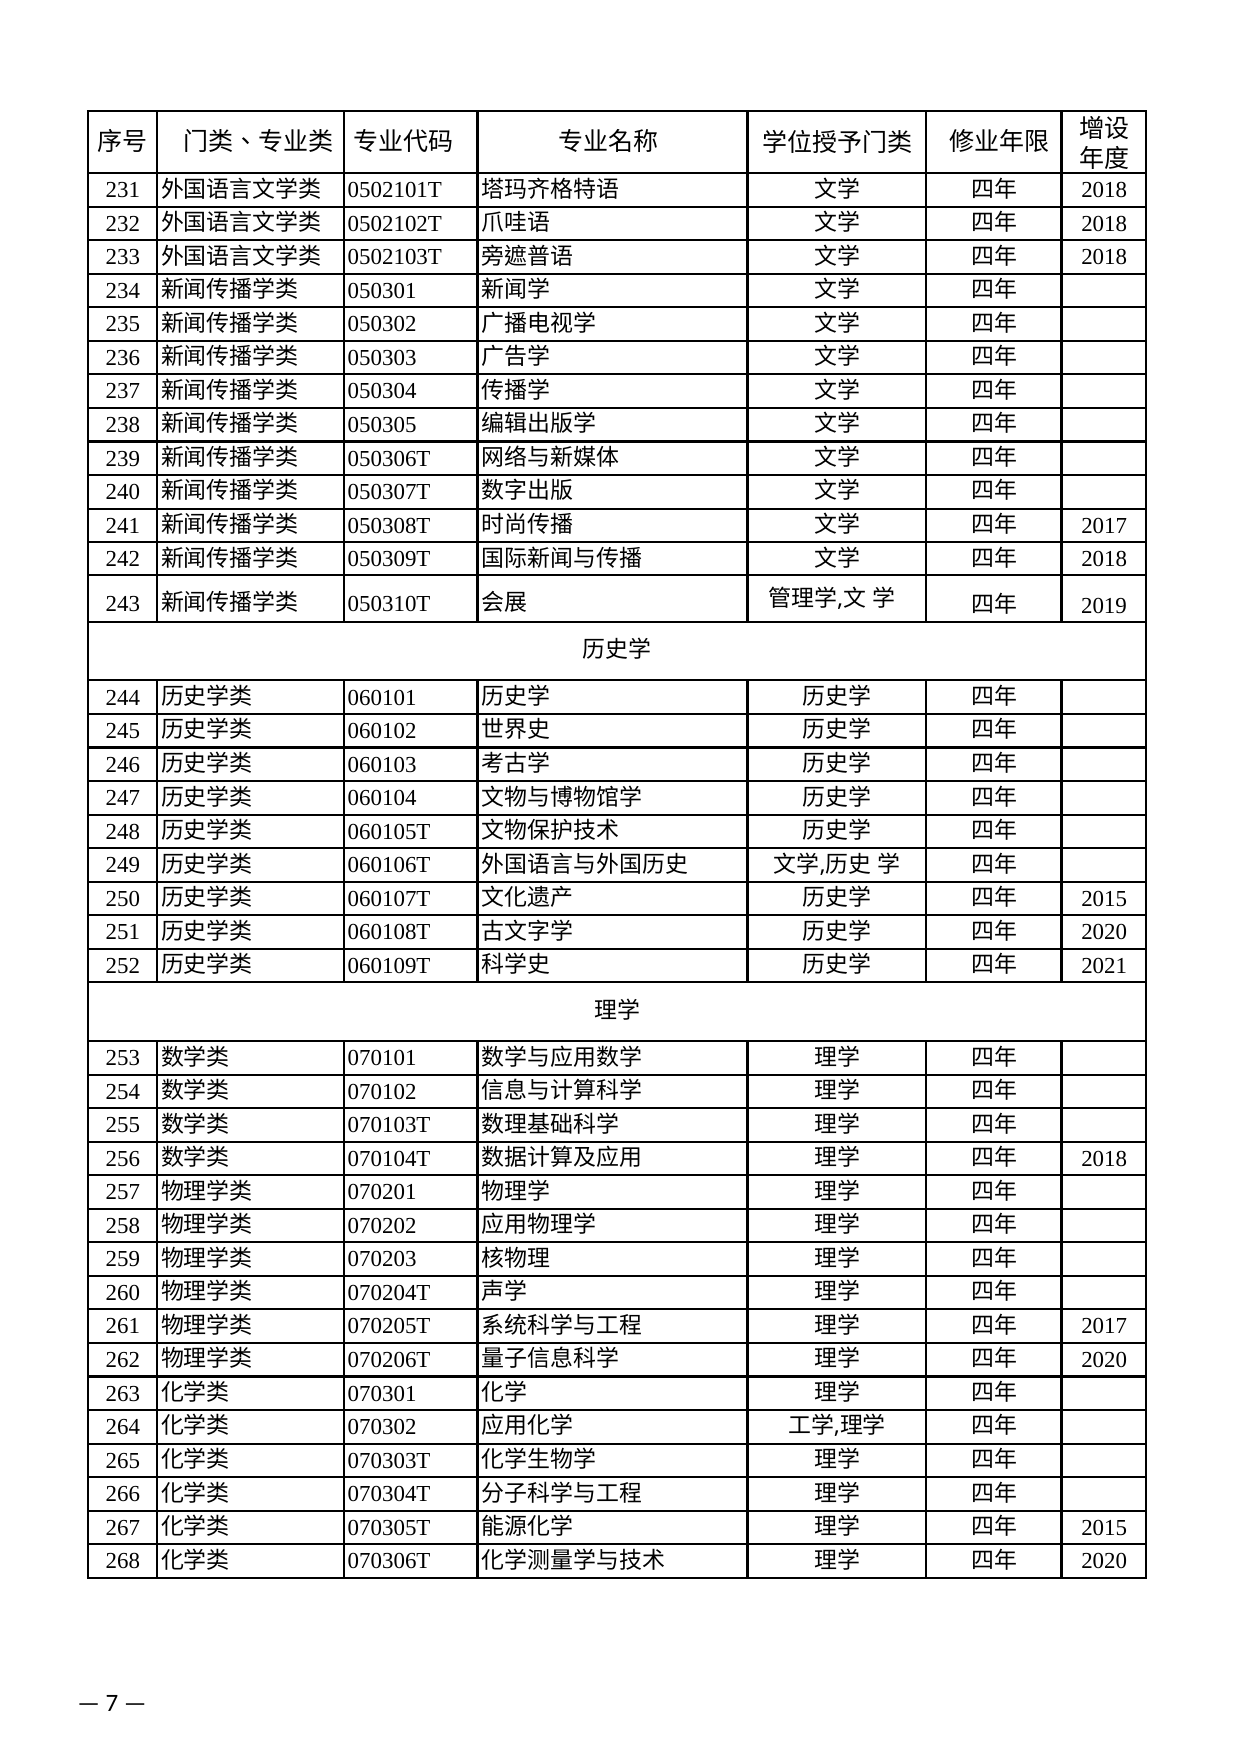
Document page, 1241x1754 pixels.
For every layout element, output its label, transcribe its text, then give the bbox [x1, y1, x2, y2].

table_cell 理学 [749, 1109, 925, 1141]
table_cell 060103 [345, 749, 476, 780]
table_cell 化学类 [158, 1478, 343, 1509]
table_cell [1063, 715, 1145, 746]
table_cell 网络与新媒体 [479, 443, 746, 474]
table_cell [1063, 476, 1145, 507]
table_cell 256 [89, 1143, 156, 1174]
table_cell [1063, 1042, 1145, 1073]
table_cell 新闻传播学类 [158, 275, 343, 306]
table_cell 工学,理学 [749, 1411, 925, 1442]
table_cell 2015 [1063, 1512, 1145, 1543]
table_cell [1063, 749, 1145, 780]
table_cell 理学 [749, 1042, 925, 1073]
table_cell 四年 [927, 950, 1060, 981]
table_cell 新闻传播学类 [158, 476, 343, 507]
table_cell 四年 [927, 174, 1060, 206]
table_cell [1063, 409, 1145, 440]
table_cell 060101 [345, 681, 476, 713]
table_cell 化学类 [158, 1411, 343, 1442]
table_cell 050303 [345, 342, 476, 373]
table_cell 238 [89, 409, 156, 440]
table_cell [1063, 1243, 1145, 1275]
table_cell 历史学类 [158, 749, 343, 780]
table_cell 070101 [345, 1042, 476, 1073]
table_cell 新闻传播学类 [158, 375, 343, 407]
table_cell 外国语言与外国历史 [479, 849, 746, 881]
table_cell 历史学 [749, 749, 925, 780]
table_cell 爪哇语 [479, 208, 746, 239]
table_cell 世界史 [479, 715, 746, 746]
table_cell 管理学,文 学 [749, 576, 925, 621]
table_cell 四年 [927, 1445, 1060, 1476]
table_cell 化学测量学与技术 [479, 1545, 746, 1577]
table_cell 239 [89, 443, 156, 474]
table_cell 四年 [927, 342, 1060, 373]
table_cell 四年 [927, 916, 1060, 948]
table_cell 历史学 [749, 681, 925, 713]
table_cell 四年 [927, 1512, 1060, 1543]
table_cell 070205T [345, 1310, 476, 1342]
table_cell 物理学类 [158, 1243, 343, 1275]
table_cell 四年 [927, 1109, 1060, 1141]
table_cell 历史学 [89, 623, 1145, 679]
table_cell 文学 [749, 174, 925, 206]
table_cell 理学 [749, 1143, 925, 1174]
table_cell 应用化学 [479, 1411, 746, 1442]
table_cell 四年 [927, 1545, 1060, 1577]
table_cell 2021 [1063, 950, 1145, 981]
table_cell 新闻传播学类 [158, 342, 343, 373]
table_cell 系统科学与工程 [479, 1310, 746, 1342]
table_cell 070102 [345, 1076, 476, 1107]
table_cell 267 [89, 1512, 156, 1543]
table_cell 四年 [927, 883, 1060, 914]
table_cell 070304T [345, 1478, 476, 1509]
table_cell 070202 [345, 1210, 476, 1241]
table_cell 广告学 [479, 342, 746, 373]
table_cell 四年 [927, 1344, 1060, 1375]
table_cell 060106T [345, 849, 476, 881]
table_cell 249 [89, 849, 156, 881]
table_cell [1063, 1076, 1145, 1107]
table_cell 历史学 [749, 715, 925, 746]
table_cell 070103T [345, 1109, 476, 1141]
table_cell 070203 [345, 1243, 476, 1275]
table_cell 242 [89, 543, 156, 574]
table_cell 文物与博物馆学 [479, 782, 746, 813]
table_cell 文学 [749, 375, 925, 407]
table_cell 历史学类 [158, 950, 343, 981]
table_cell 科学史 [479, 950, 746, 981]
table_cell [1063, 342, 1145, 373]
table_cell 240 [89, 476, 156, 507]
table_cell 数据计算及应用 [479, 1143, 746, 1174]
table_cell 历史学 [749, 816, 925, 847]
table_cell 量子信息科学 [479, 1344, 746, 1375]
table_cell 新闻传播学类 [158, 510, 343, 541]
table_cell 历史学 [749, 883, 925, 914]
table_cell 声学 [479, 1277, 746, 1308]
table_cell 266 [89, 1478, 156, 1509]
table_cell 分子科学与工程 [479, 1478, 746, 1509]
table_cell [1063, 1378, 1145, 1409]
table_cell 新闻传播学类 [158, 576, 343, 621]
table_cell 060105T [345, 816, 476, 847]
table_cell 外国语言文学类 [158, 241, 343, 273]
table_cell 0502102T [345, 208, 476, 239]
table_cell 文学 [749, 241, 925, 273]
table_cell 编辑出版学 [479, 409, 746, 440]
table_cell 外国语言文学类 [158, 208, 343, 239]
table_cell 化学类 [158, 1378, 343, 1409]
table_cell 252 [89, 950, 156, 981]
table_cell 245 [89, 715, 156, 746]
table_cell [1063, 443, 1145, 474]
table_cell 236 [89, 342, 156, 373]
table_cell 060102 [345, 715, 476, 746]
table_cell 四年 [927, 576, 1060, 621]
table_cell 254 [89, 1076, 156, 1107]
table_cell 244 [89, 681, 156, 713]
table_cell 理学 [749, 1512, 925, 1543]
table_cell 理学 [749, 1445, 925, 1476]
table_cell 四年 [927, 1143, 1060, 1174]
table_header 序号 [89, 112, 156, 172]
table_cell 四年 [927, 1176, 1060, 1208]
table_cell 四年 [927, 1243, 1060, 1275]
table_cell 文学 [749, 510, 925, 541]
table_cell 理学 [749, 1176, 925, 1208]
table_cell 核物理 [479, 1243, 746, 1275]
table_cell 四年 [927, 1478, 1060, 1509]
table_cell [1063, 816, 1145, 847]
table_cell 2020 [1063, 1344, 1145, 1375]
table_cell 四年 [927, 241, 1060, 273]
table_cell 历史学类 [158, 916, 343, 948]
table_cell 四年 [927, 476, 1060, 507]
table_cell 理学 [749, 1277, 925, 1308]
table_cell 能源化学 [479, 1512, 746, 1543]
table_cell 数学类 [158, 1109, 343, 1141]
table_cell 070204T [345, 1277, 476, 1308]
table_cell 历史学类 [158, 681, 343, 713]
table_header 专业名称 [479, 112, 746, 172]
table_cell 251 [89, 916, 156, 948]
table_cell 四年 [927, 510, 1060, 541]
table_cell 文学 [749, 443, 925, 474]
table_cell [1063, 375, 1145, 407]
table_cell 历史学类 [158, 782, 343, 813]
table_cell [1063, 681, 1145, 713]
table_cell [1063, 1411, 1145, 1442]
table_cell 050306T [345, 443, 476, 474]
table_cell 241 [89, 510, 156, 541]
table_cell 四年 [927, 1042, 1060, 1073]
table_cell 文学 [749, 208, 925, 239]
table_cell 070305T [345, 1512, 476, 1543]
table_cell 050304 [345, 375, 476, 407]
table_cell 数学类 [158, 1076, 343, 1107]
table_cell 255 [89, 1109, 156, 1141]
table_cell 265 [89, 1445, 156, 1476]
table_cell 2018 [1063, 543, 1145, 574]
table_cell 物理学类 [158, 1176, 343, 1208]
table_cell 四年 [927, 681, 1060, 713]
table_cell 理学 [749, 1378, 925, 1409]
table_cell 260 [89, 1277, 156, 1308]
table_cell 2020 [1063, 1545, 1145, 1577]
table_cell 2020 [1063, 916, 1145, 948]
table_cell 文学 [749, 275, 925, 306]
table_cell [1063, 1210, 1145, 1241]
table_cell 应用物理学 [479, 1210, 746, 1241]
table_cell 263 [89, 1378, 156, 1409]
table_cell 化学类 [158, 1545, 343, 1577]
table_cell 旁遮普语 [479, 241, 746, 273]
table_cell 四年 [927, 1378, 1060, 1409]
table_cell 四年 [927, 1277, 1060, 1308]
table_cell 232 [89, 208, 156, 239]
table_cell 060109T [345, 950, 476, 981]
table_cell 070301 [345, 1378, 476, 1409]
table_cell 070303T [345, 1445, 476, 1476]
table_cell 四年 [927, 1210, 1060, 1241]
table_cell [1063, 849, 1145, 881]
table_cell 259 [89, 1243, 156, 1275]
table_header 学位授予门类 [749, 112, 925, 172]
table_cell 时尚传播 [479, 510, 746, 541]
table_cell 四年 [927, 308, 1060, 340]
table_cell 250 [89, 883, 156, 914]
table_cell 050310T [345, 576, 476, 621]
table_cell 理学 [749, 1310, 925, 1342]
table_cell 060104 [345, 782, 476, 813]
table_cell 060108T [345, 916, 476, 948]
table_cell 国际新闻与传播 [479, 543, 746, 574]
table_cell 2018 [1063, 241, 1145, 273]
table_cell 广播电视学 [479, 308, 746, 340]
table_cell 传播学 [479, 375, 746, 407]
table_cell 物理学 [479, 1176, 746, 1208]
table_cell 数理基础科学 [479, 1109, 746, 1141]
table_cell 235 [89, 308, 156, 340]
table_cell 0502101T [345, 174, 476, 206]
table_cell 历史学类 [158, 849, 343, 881]
table_cell 2018 [1063, 1143, 1145, 1174]
table_header 专业代码 [345, 112, 476, 172]
table_cell 070302 [345, 1411, 476, 1442]
table_cell 253 [89, 1042, 156, 1073]
table_cell 四年 [927, 275, 1060, 306]
table_header 修业年限 [927, 112, 1060, 172]
table_cell 化学类 [158, 1445, 343, 1476]
table_cell 会展 [479, 576, 746, 621]
table_cell 262 [89, 1344, 156, 1375]
table_cell 历史学类 [158, 816, 343, 847]
table_cell 文物保护技术 [479, 816, 746, 847]
table_cell 历史学类 [158, 883, 343, 914]
table_cell 历史学 [749, 782, 925, 813]
table_cell 050307T [345, 476, 476, 507]
table_cell 历史学 [479, 681, 746, 713]
table_cell 050302 [345, 308, 476, 340]
table_cell [1063, 1109, 1145, 1141]
table_cell 理学 [749, 1344, 925, 1375]
table_cell 243 [89, 576, 156, 621]
table_cell 理学 [89, 983, 1145, 1040]
table_cell 233 [89, 241, 156, 273]
table_cell 文学 [749, 342, 925, 373]
table_cell 新闻学 [479, 275, 746, 306]
table_cell 物理学类 [158, 1310, 343, 1342]
table_cell 248 [89, 816, 156, 847]
table_cell 2017 [1063, 510, 1145, 541]
table_header 增设 年度 [1063, 112, 1145, 172]
table_cell [1063, 1478, 1145, 1509]
table_cell 数字出版 [479, 476, 746, 507]
table_cell [1063, 275, 1145, 306]
table_cell 历史学 [749, 916, 925, 948]
table_cell 050309T [345, 543, 476, 574]
table_cell 050305 [345, 409, 476, 440]
table_cell 文学 [749, 543, 925, 574]
table_cell 理学 [749, 1243, 925, 1275]
table_cell 历史学类 [158, 715, 343, 746]
table_cell 060107T [345, 883, 476, 914]
table_cell 268 [89, 1545, 156, 1577]
table_cell 070206T [345, 1344, 476, 1375]
table_cell 数学类 [158, 1042, 343, 1073]
table_cell 文学 [749, 476, 925, 507]
table_cell [1063, 1176, 1145, 1208]
table_cell 四年 [927, 849, 1060, 881]
table_cell 新闻传播学类 [158, 308, 343, 340]
table_cell 050308T [345, 510, 476, 541]
table_cell [1063, 1445, 1145, 1476]
table_cell 234 [89, 275, 156, 306]
table_cell 四年 [927, 715, 1060, 746]
table_cell 247 [89, 782, 156, 813]
table_cell 070306T [345, 1545, 476, 1577]
table_cell 化学类 [158, 1512, 343, 1543]
table_header 门类、专业类 [158, 112, 343, 172]
table_cell 理学 [749, 1545, 925, 1577]
table_cell 外国语言文学类 [158, 174, 343, 206]
table_cell 四年 [927, 1411, 1060, 1442]
table_cell 2018 [1063, 208, 1145, 239]
table_cell 四年 [927, 409, 1060, 440]
table_cell 四年 [927, 543, 1060, 574]
table_cell 264 [89, 1411, 156, 1442]
table_cell 历史学 [749, 950, 925, 981]
table_cell 新闻传播学类 [158, 543, 343, 574]
table_cell [1063, 308, 1145, 340]
table_cell 数学类 [158, 1143, 343, 1174]
table_cell 四年 [927, 782, 1060, 813]
table_cell 化学 [479, 1378, 746, 1409]
table_cell 四年 [927, 375, 1060, 407]
table_cell 考古学 [479, 749, 746, 780]
table_cell 理学 [749, 1478, 925, 1509]
table_cell 数学与应用数学 [479, 1042, 746, 1073]
table_cell 塔玛齐格特语 [479, 174, 746, 206]
table_cell 070201 [345, 1176, 476, 1208]
table_cell 文学 [749, 409, 925, 440]
table_cell 2019 [1063, 576, 1145, 621]
table_cell 050301 [345, 275, 476, 306]
table_cell 2018 [1063, 174, 1145, 206]
table_cell 四年 [927, 1076, 1060, 1107]
table_cell 新闻传播学类 [158, 443, 343, 474]
table_cell 231 [89, 174, 156, 206]
table_cell 文学,历史 学 [749, 849, 925, 881]
table_cell 2015 [1063, 883, 1145, 914]
table_cell 信息与计算科学 [479, 1076, 746, 1107]
table_cell 258 [89, 1210, 156, 1241]
table_cell [1063, 1277, 1145, 1308]
table_cell 246 [89, 749, 156, 780]
table_cell 物理学类 [158, 1210, 343, 1241]
table_cell 物理学类 [158, 1277, 343, 1308]
table_cell 文化遗产 [479, 883, 746, 914]
table_cell 古文字学 [479, 916, 746, 948]
table_cell 四年 [927, 443, 1060, 474]
table_cell 0502103T [345, 241, 476, 273]
table_cell 237 [89, 375, 156, 407]
table_cell 四年 [927, 816, 1060, 847]
table_cell 070104T [345, 1143, 476, 1174]
table_cell 四年 [927, 208, 1060, 239]
table_cell 四年 [927, 1310, 1060, 1342]
table_cell 理学 [749, 1076, 925, 1107]
table_cell 257 [89, 1176, 156, 1208]
table_cell 261 [89, 1310, 156, 1342]
table_cell 四年 [927, 749, 1060, 780]
table_cell 新闻传播学类 [158, 409, 343, 440]
table_cell 文学 [749, 308, 925, 340]
table_cell [1063, 782, 1145, 813]
table_cell 物理学类 [158, 1344, 343, 1375]
table_cell 理学 [749, 1210, 925, 1241]
table_cell 化学生物学 [479, 1445, 746, 1476]
table_cell 2017 [1063, 1310, 1145, 1342]
